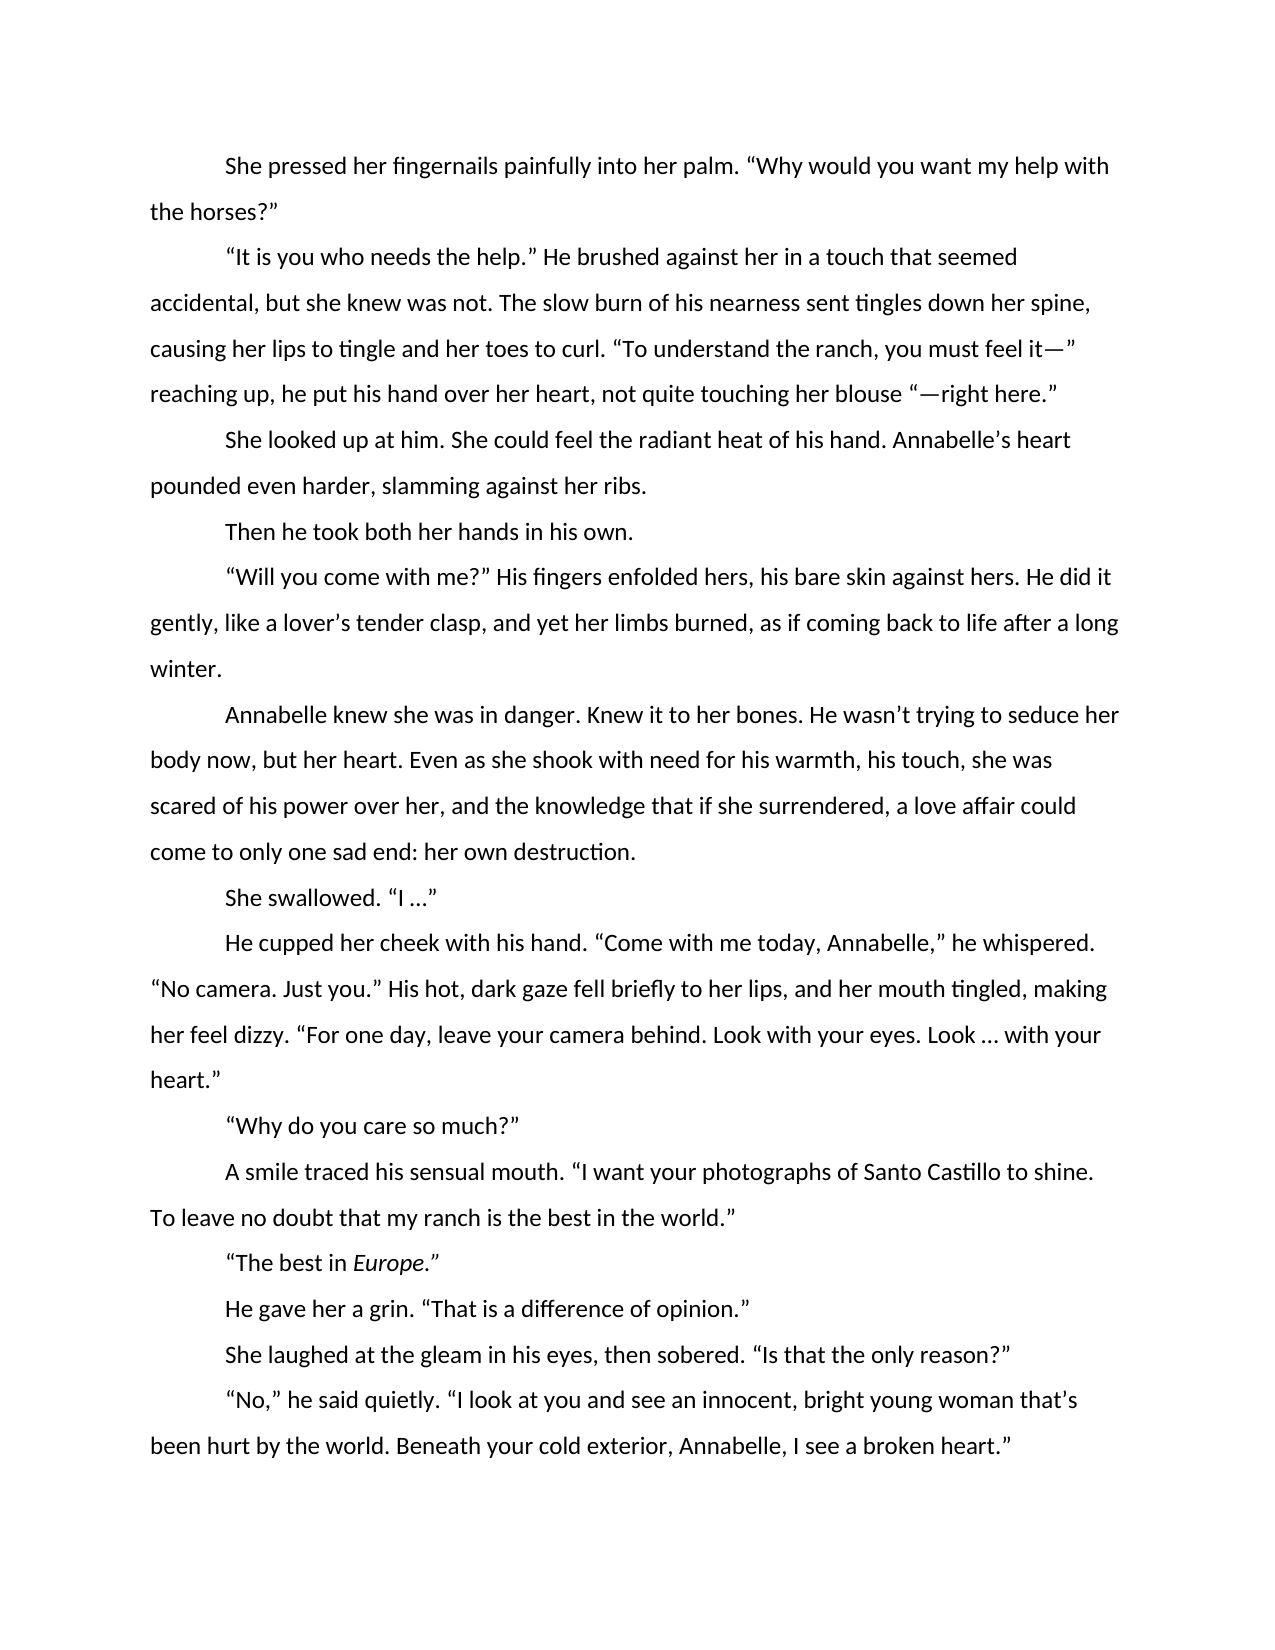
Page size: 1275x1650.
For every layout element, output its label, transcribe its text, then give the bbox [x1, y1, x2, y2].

text Then he took both her hands in his own. [150, 516, 1125, 546]
text “It is you who needs the help.” He brushed against her in a touch that seemed accidental, but she knew was not. The slow burn of his nearness sent tingles down her spine, causing her lips to tingle and her toes to curl. “To understand the ranch, you must feel it—” reaching up, he put his hand over her heart, not quite touching her blouse “—right here.” [150, 241, 1125, 409]
text Annabelle knew she was in danger. Knew it to her bones. He wasn’t trying to seduce her body now, but her heart. Even as she shook with need for his warmth, his touch, she was scared of his power over her, and the knowledge that if she surrendered, a love affair could come to only one sad end: her own destruction. [150, 699, 1125, 866]
text She looked up at him. She could feel the radiant heat of his hand. Annabelle’s heart pounded even harder, slamming against her ribs. [150, 424, 1125, 501]
text “No,” he said quietly. “I look at you and see an innocent, bright young woman that’s been hurt by the world. Beneath your cold exterior, Annabelle, I see a broken heart.” [150, 1385, 1125, 1461]
text She swallowed. “I …” [150, 882, 1125, 912]
text She pressed her fingernails painfully into her palm. “Why would you want my help with the horses?” [150, 150, 1125, 226]
text “Why do you care so much?” [150, 1110, 1125, 1141]
text He cupped her cheek with his hand. “Come with me today, Annabelle,” he whispered. “No camera. Just you.” His hot, dark gaze fell briefly to her lips, and her mouth tingled, making her feel dizzy. “For one day, leave your camera behind. Look with your eyes. Look … with your heart.” [150, 927, 1125, 1095]
text “The best in Europe.” [150, 1247, 1125, 1278]
text She laughed at the gleam in his eyes, then sobered. “Is that the only reason?” [150, 1339, 1125, 1369]
text He gave her a grin. “That is a difference of opinion.” [150, 1293, 1125, 1324]
text “Will you come with me?” His fingers enfolded hers, his bare skin against hers. He did it gently, like a lover’s tender clasp, and yet her limbs burned, as if coming back to life after a long winter. [150, 562, 1125, 683]
text A smile traced his sensual mouth. “I want your photographs of Santo Castillo to shine. To leave no doubt that my ranch is the best in the world.” [150, 1156, 1125, 1232]
